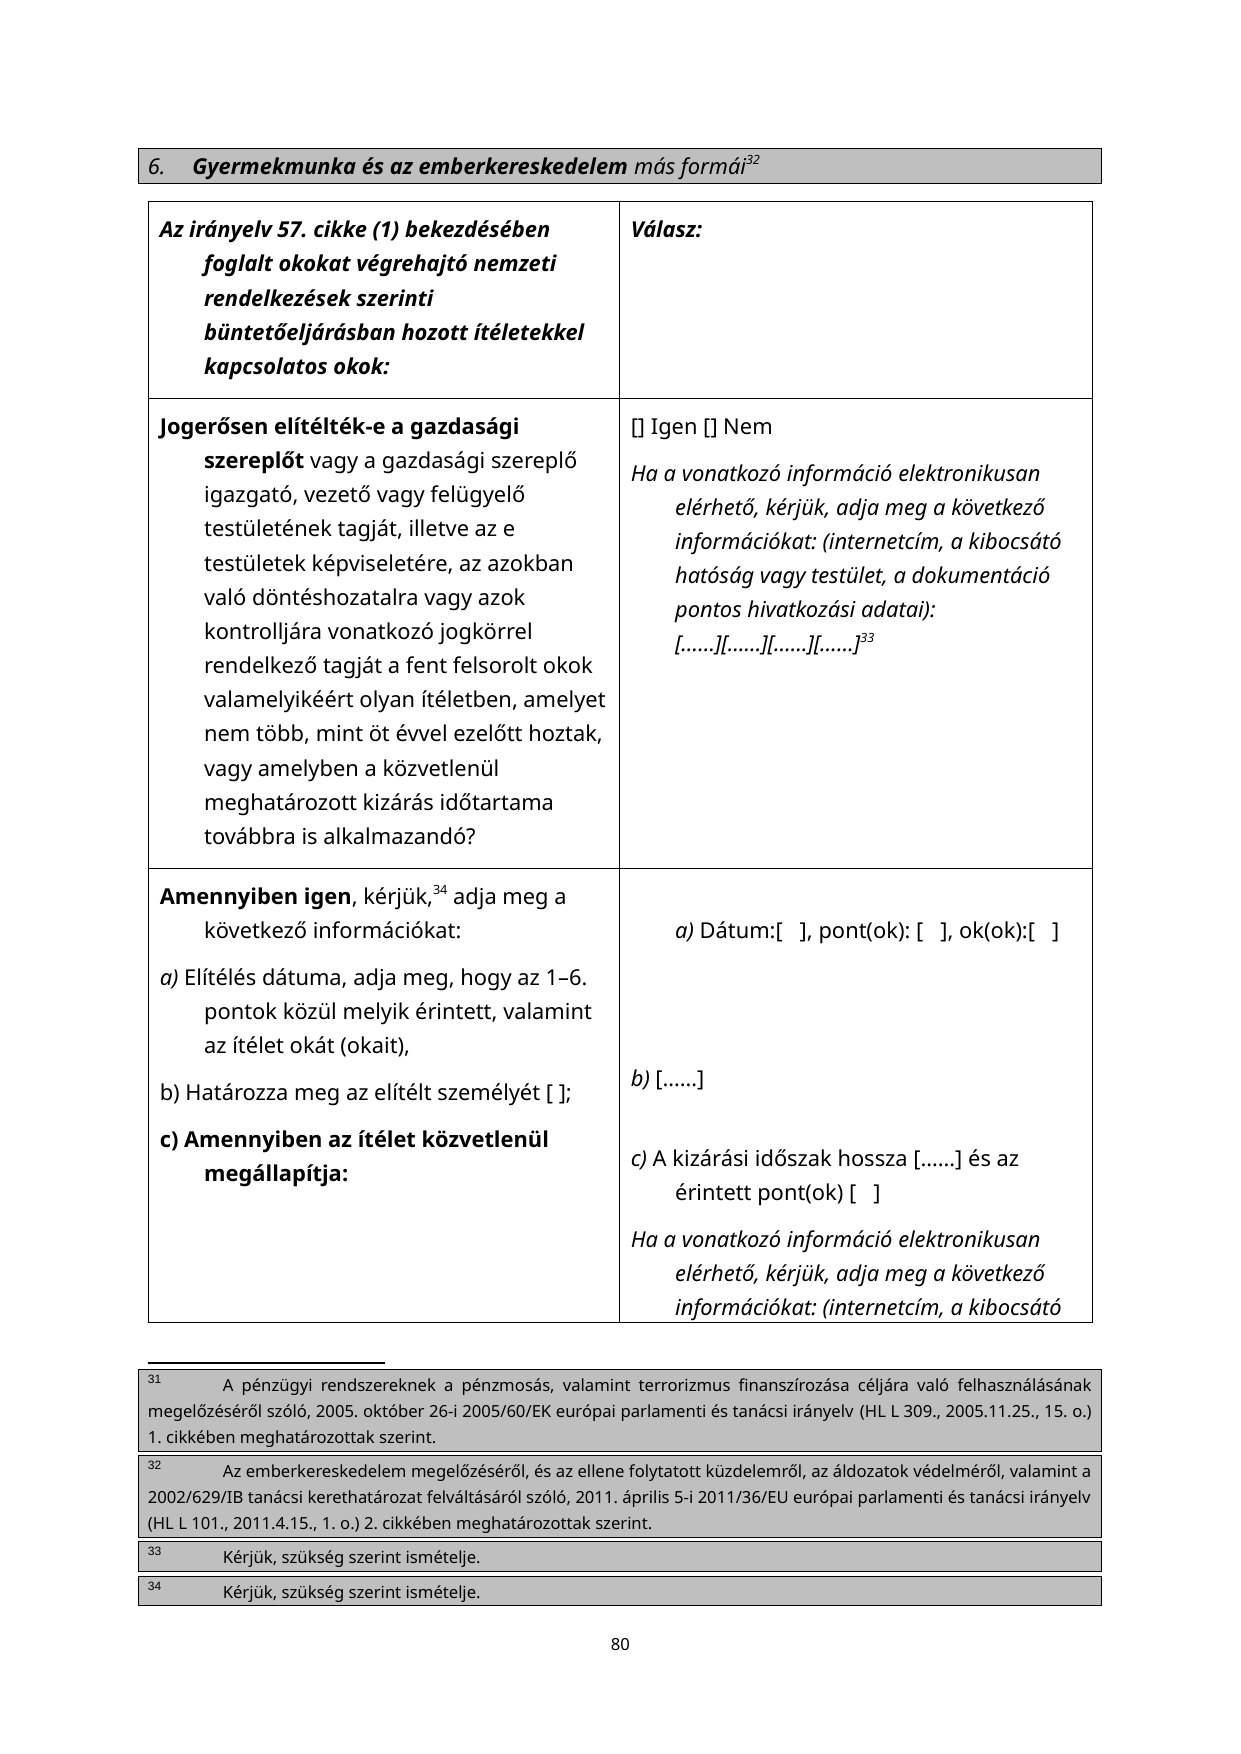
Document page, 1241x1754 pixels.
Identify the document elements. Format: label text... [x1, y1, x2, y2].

table_header Válasz: [620, 202, 1092, 397]
table_cell [] Igen [] Nem Ha a vonatkozó információ elektronikusan elérhető, kérjük, adja meg a következő információkat: (internetcím, a kibocsátó hatóság vagy testület, a dokumentáció pontos hivatkozási adatai): [……][……][……][……] [620, 399, 1092, 867]
table_cell Jogerősen elítélték-e a gazdasági szereplőt vagy a gazdasági szereplő igazgató, vezető vagy felügyelő testületének tagját, illetve az e testületek képviseletére, az azokban való döntéshozatalra vagy azok kontrolljára vonatkozó jogkörrel rendelkező tagját a fent felsorolt okok valamelyikéért olyan ítéletben, amelyet nem több, mint öt évvel ezelőtt hoztak, vagy amelyben a közvetlenül meghatározott kizárás időtartama továbbra is alkalmazandó? [149, 399, 619, 867]
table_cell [149, 869, 619, 1322]
table_header Az irányelv 57. cikke (1) bekezdésében foglalt okokat végrehajtó nemzeti rendelkezések szerinti büntetőeljárásban hozott ítéletekkel kapcsolatos okok: [149, 202, 619, 397]
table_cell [620, 869, 1092, 1322]
list Gyermekmunka és az emberkereskedelem más formái [139, 149, 1101, 183]
